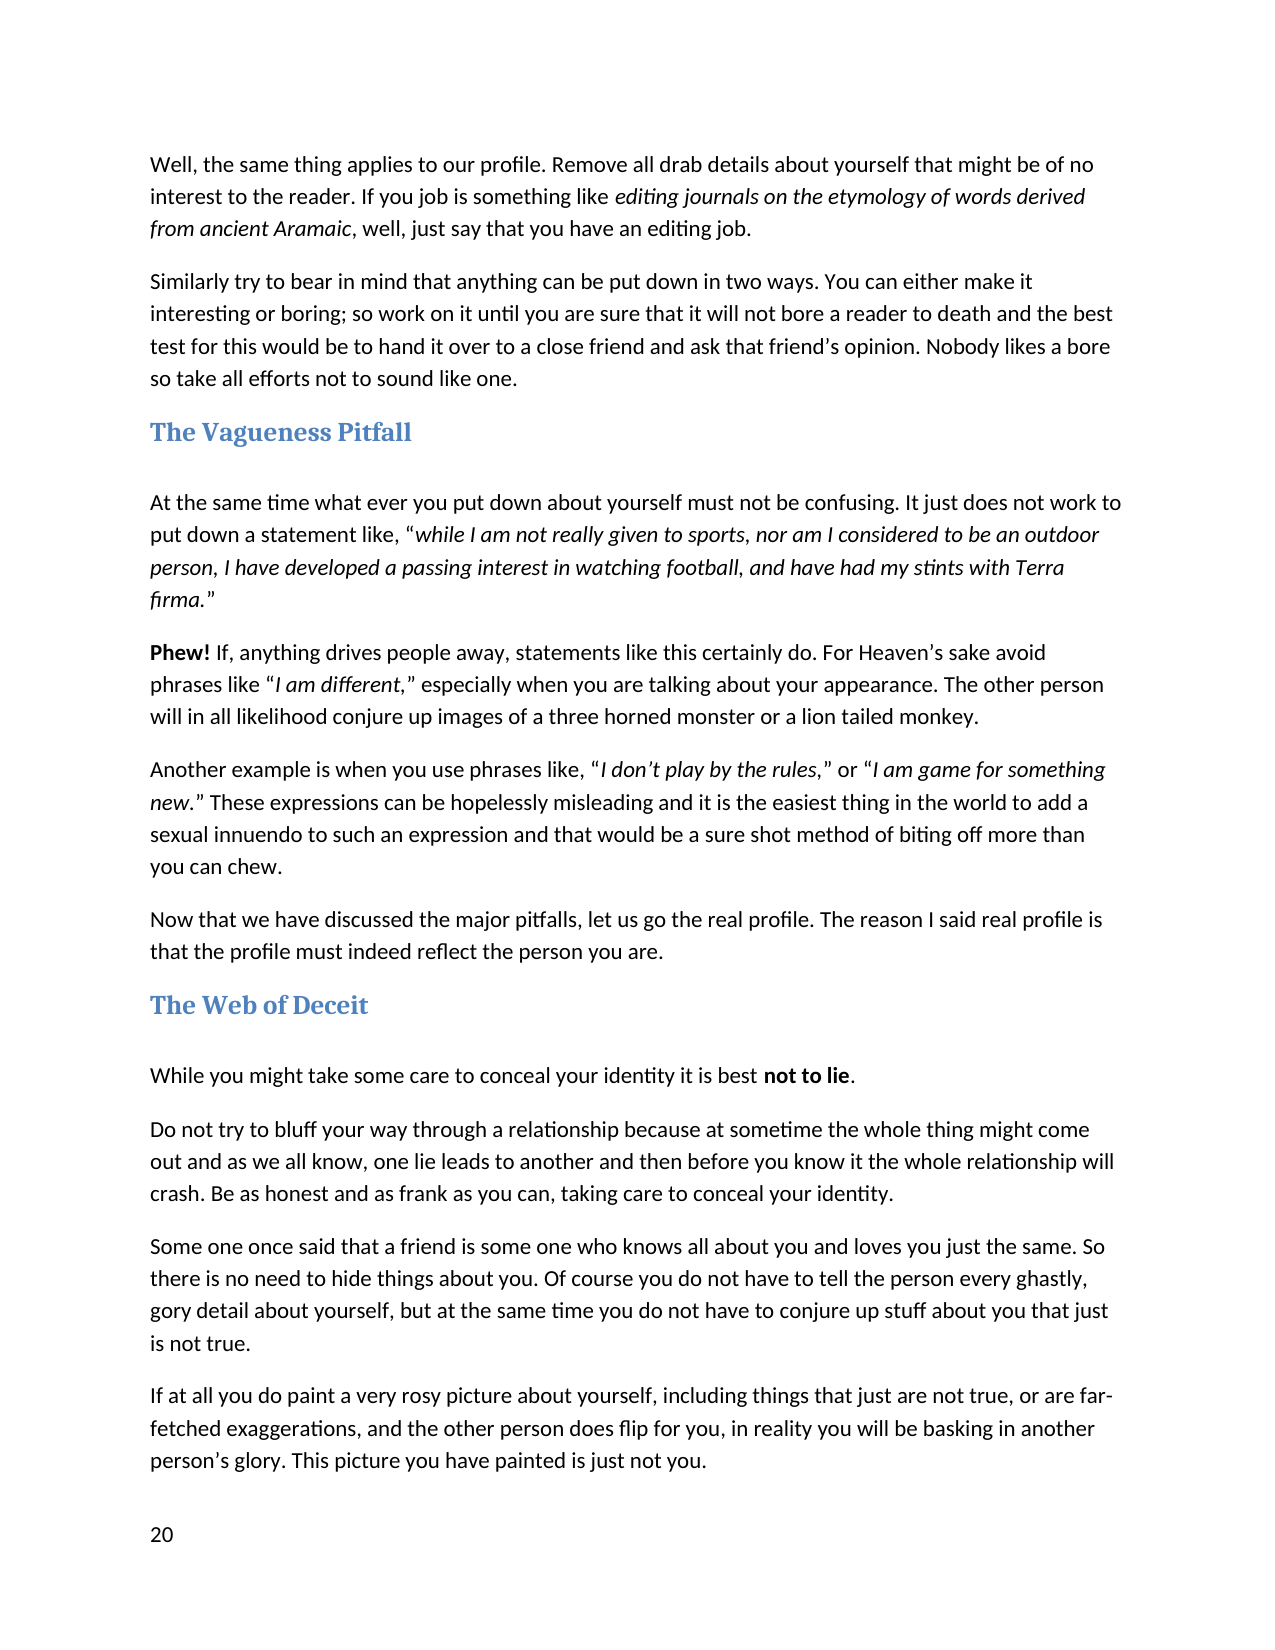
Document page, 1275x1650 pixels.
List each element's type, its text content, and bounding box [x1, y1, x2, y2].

subtitle The Web of Deceit [150, 990, 1125, 1057]
text While you might take some care to conceal your identity it is best not to lie. [150, 1062, 1125, 1090]
text Now that we have discussed the major pitfalls, let us go the real profile. The reason I said real profile is that the profile must indeed reflect the person you are. [150, 905, 1125, 965]
subtitle The Vagueness Pitfall [150, 417, 1125, 484]
text Some one once said that a friend is some one who knows all about you and loves you just the same. So there is no need to hide things about you. Of course you do not have to tell the person every ghastly, gory detail about yourself, but at the same time you do not have to conjure up stuff about you that just is not true. [150, 1232, 1125, 1357]
text Do not try to bluff your way through a relationship because at sometime the whole thing might come out and as we all know, one lie leads to another and then before you know it the whole relationship will crash. Be as honest and as frank as you can, taking care to conceal your identity. [150, 1115, 1125, 1207]
text At the same time what ever you put down about yourself must not be confusing. It just does not work to put down a statement like, “while I am not really given to sports, nor am I considered to be an outdoor person, I have developed a passing interest in watching football, and have had my stints with Terra firma.” [150, 488, 1125, 613]
text Another example is when you use phrases like, “I don’t play by the rules,” or “I am game for something new.” These expressions can be hopelessly misleading and it is the easiest thing in the world to add a sexual innuendo to such an expression and that would be a sure shot method of biting off more than you can chew. [150, 755, 1125, 880]
text Similarly try to bear in mind that anything can be put down in two ways. You can either make it interesting or boring; so work on it until you are sure that it will not bore a reader to death and the best test for this would be to hand it over to a close friend and ask that friend’s opinion. Nobody likes a bore so take all efforts not to sound like one. [150, 267, 1125, 392]
text Phew! If, anything drives people away, statements like this certainly do. For Heaven’s sake avoid phrases like “I am different,” especially when you are talking about your appearance. The other person will in all likelihood conjure up images of a three horned monster or a lion tailed monkey. [150, 638, 1125, 730]
text If at all you do paint a very rosy picture about yourself, including things that just are not true, or are far-fetched exaggerations, and the other person does flip for you, in reality you will be basking in another person’s glory. This picture you have painted is just not you. [150, 1382, 1125, 1474]
text Well, the same thing applies to our profile. Remove all drab details about yourself that might be of no interest to the reader. If you job is something like editing journals on the etymology of words derived from ancient Aramaic, well, just say that you have an editing job. [150, 150, 1125, 242]
